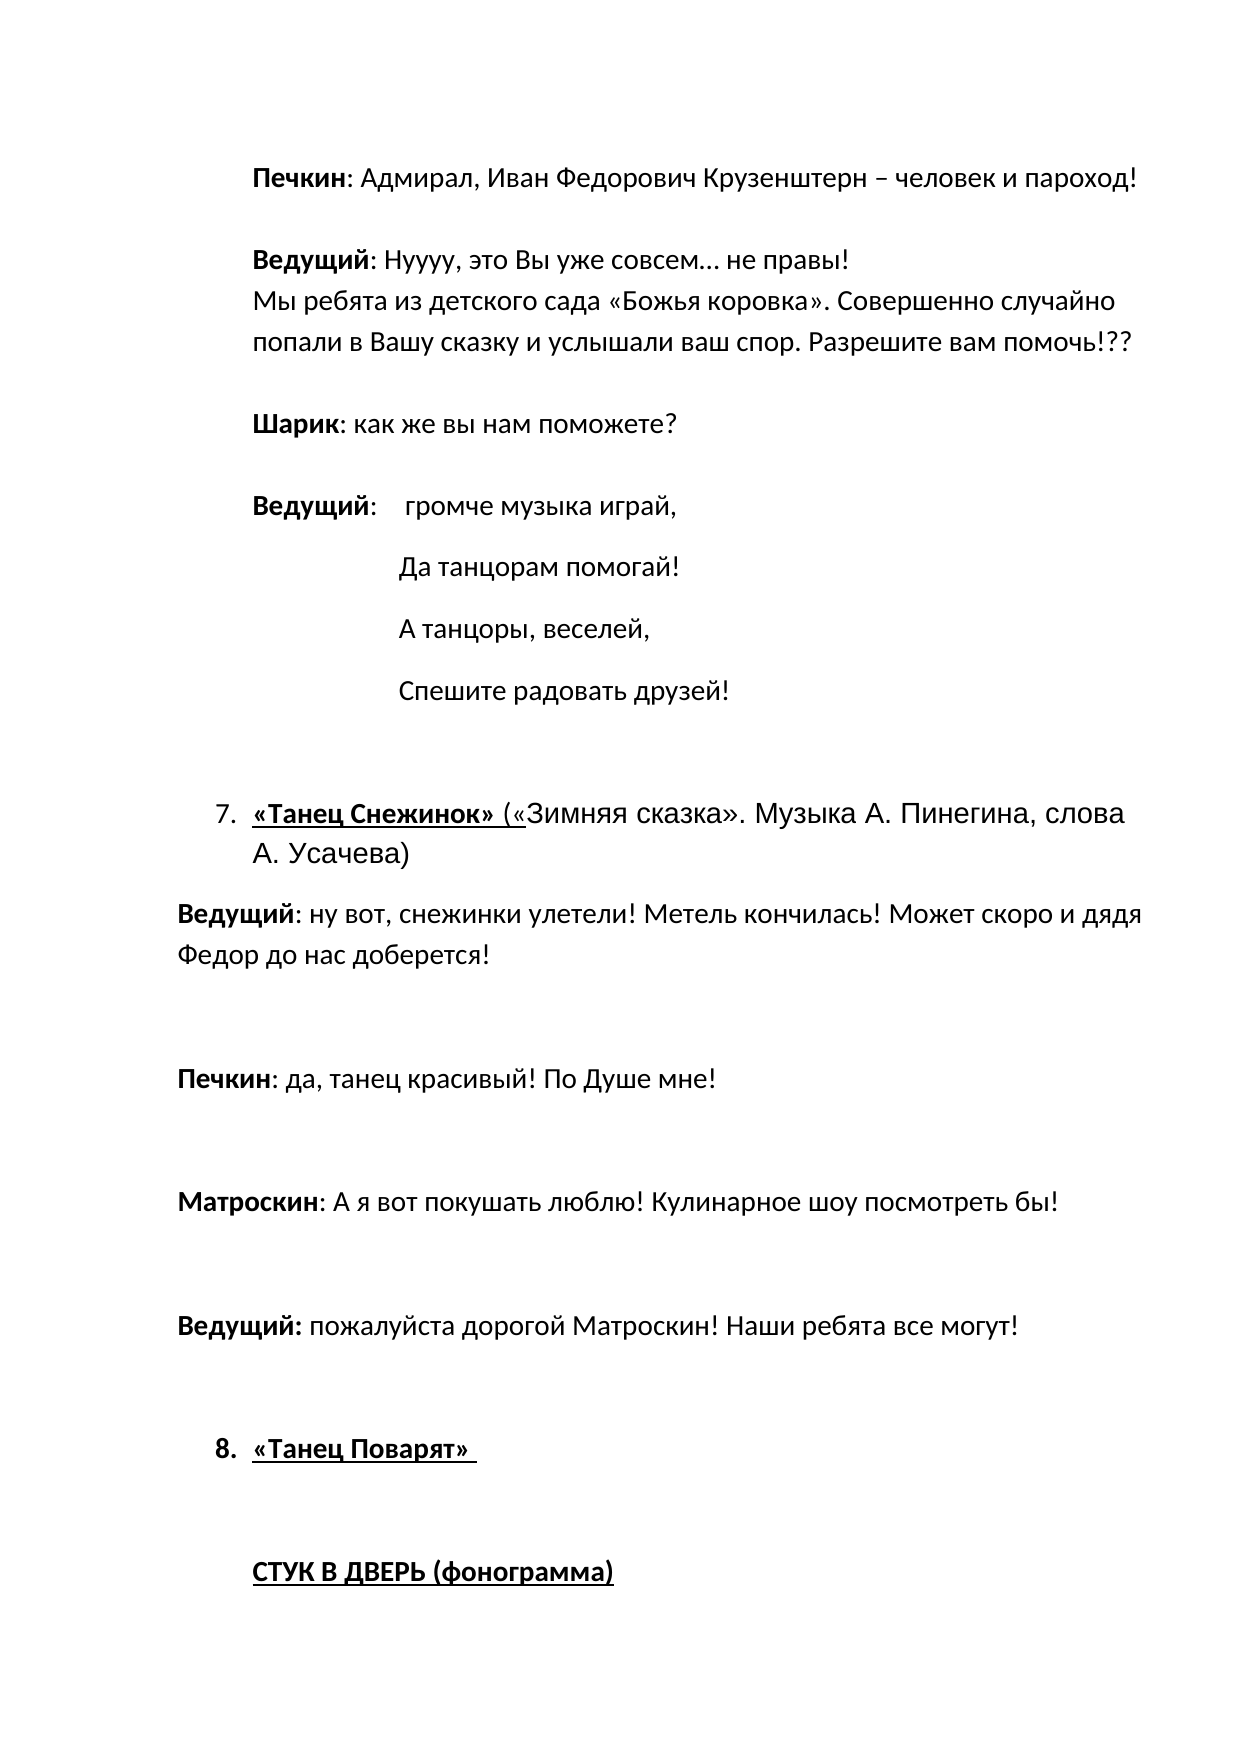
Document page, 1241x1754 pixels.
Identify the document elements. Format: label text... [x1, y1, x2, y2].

list Печкин: Адмирал, Иван Федорович Крузенштерн – человек и пароход! [252, 159, 1152, 195]
list Мы ребята из детского сада «Божья коровка». Совершенно случайно попали в Вашу сказку и услышали ваш спор. Разрешите вам помочь!?? [252, 282, 1152, 358]
text Спешите радовать друзей! [325, 672, 1152, 707]
list Ведущий: громче музыка играй, [252, 487, 1152, 522]
text Ведущий: пожалуйста дорогой Матроскин! Наши ребята все могут! [177, 1307, 1152, 1343]
text А танцоры, веселей, [325, 610, 1152, 646]
list «Танец Снежинок» («Зимняя сказка». Музыка А. Пинегина, слова А. Усачева) [215, 795, 1152, 869]
text Ведущий: ну вот, снежинки улетели! Метель кончилась! Может скоро и дядя Федор до нас доберется! [177, 895, 1152, 972]
text Матроскин: А я вот покушать люблю! Кулинарное шоу посмотреть бы! [177, 1183, 1152, 1219]
list СТУК В ДВЕРЬ (фонограмма) [252, 1553, 1152, 1589]
list Ведущий: Нуууу, это Вы уже совсем… не правы! [252, 241, 1152, 277]
text Печкин: да, танец красивый! По Душе мне! [177, 1060, 1152, 1096]
list Шарик: как же вы нам поможете? [252, 405, 1152, 440]
text Да танцорам помогай! [325, 548, 1152, 584]
list «Танец Поварят» [215, 1431, 1152, 1466]
